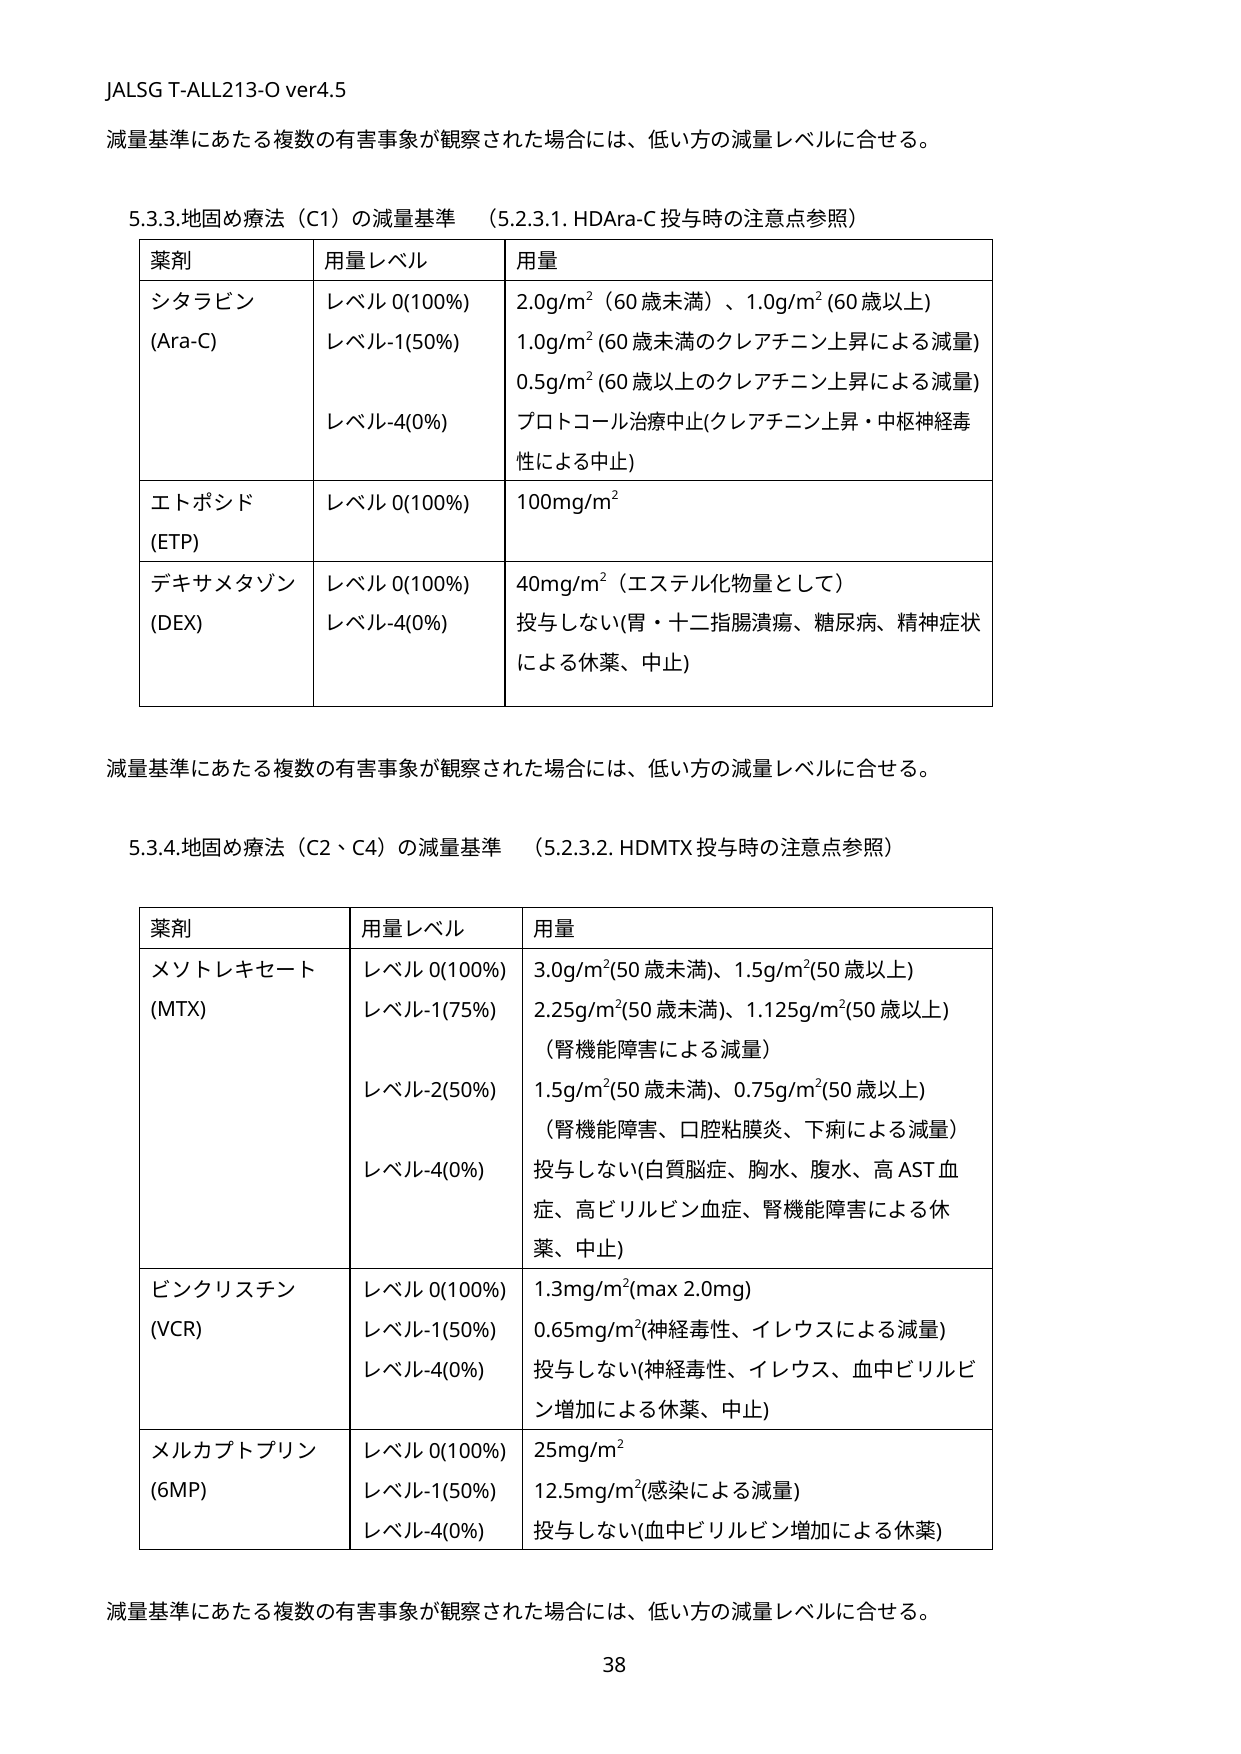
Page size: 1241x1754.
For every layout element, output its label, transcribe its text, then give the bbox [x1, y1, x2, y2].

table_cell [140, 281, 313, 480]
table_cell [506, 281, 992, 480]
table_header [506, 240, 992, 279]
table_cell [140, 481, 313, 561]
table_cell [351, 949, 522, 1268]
subtitle 5.3.3.地固め療法（C1）の減量基準 （5.2.3.1. HDAra-C投与時の注意点参照） [128, 199, 1100, 239]
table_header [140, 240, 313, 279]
subtitle 5.3.4.地固め療法（C2、C4）の減量基準 （5.2.3.2. HDMTX投与時の注意点参照） [128, 827, 1100, 867]
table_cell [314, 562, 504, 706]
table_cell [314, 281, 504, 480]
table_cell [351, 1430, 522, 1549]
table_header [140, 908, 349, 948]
text 減量基準にあたる複数の有害事象が観察された場合には、低い方の減量レベルに合せる。 [106, 119, 1122, 159]
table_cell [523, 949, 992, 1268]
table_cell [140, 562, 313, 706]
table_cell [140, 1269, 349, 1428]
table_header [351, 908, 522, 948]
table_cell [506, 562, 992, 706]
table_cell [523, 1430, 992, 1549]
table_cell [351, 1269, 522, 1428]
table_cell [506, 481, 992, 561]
text 減量基準にあたる複数の有害事象が観察された場合には、低い方の減量レベルに合せる。 [106, 1590, 1122, 1630]
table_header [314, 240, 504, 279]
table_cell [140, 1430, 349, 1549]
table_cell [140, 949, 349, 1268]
text 減量基準にあたる複数の有害事象が観察された場合には、低い方の減量レベルに合せる。 [106, 747, 1122, 787]
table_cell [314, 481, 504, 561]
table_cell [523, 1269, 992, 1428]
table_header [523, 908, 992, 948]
